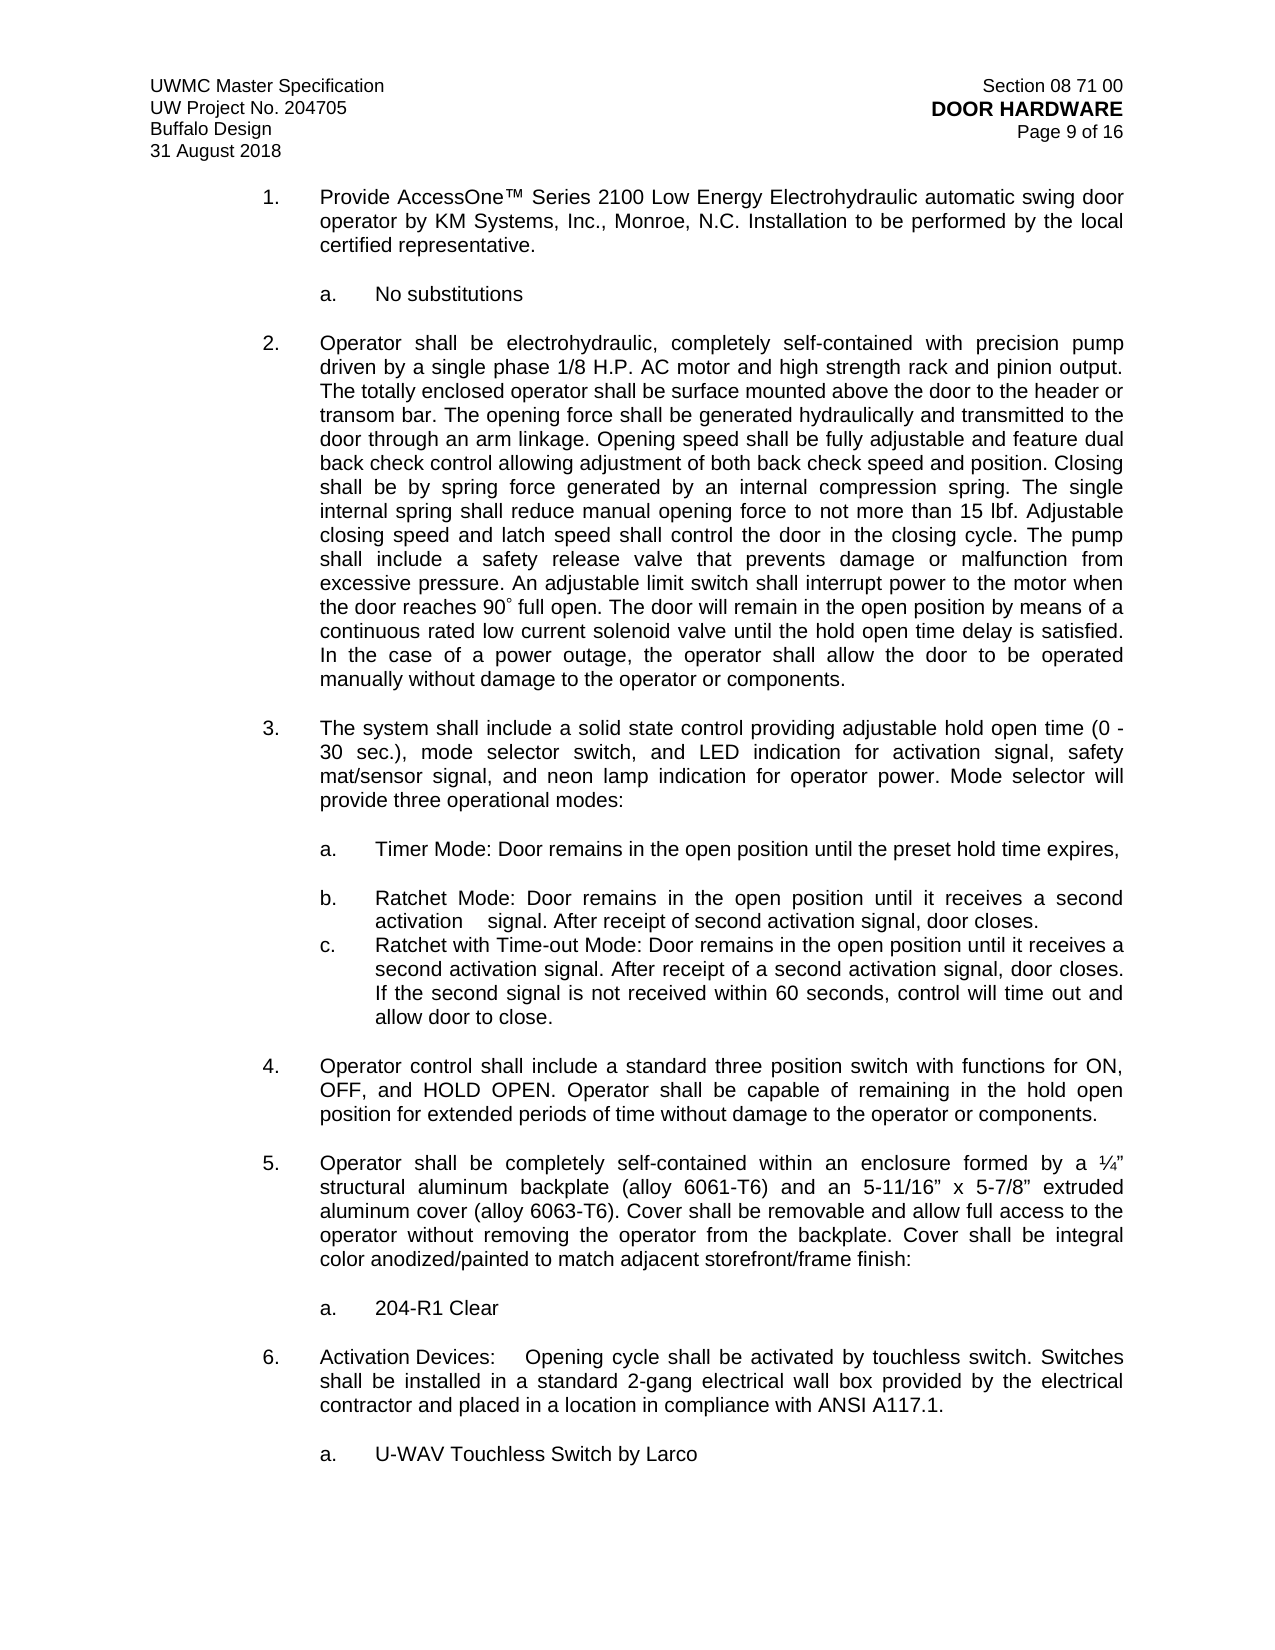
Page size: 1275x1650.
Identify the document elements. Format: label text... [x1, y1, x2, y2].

list Ratchet Mode: Door remains in the open position until it receives a second activation signal. After receipt of second activation signal, door closes. [319, 885, 1125, 933]
list No substitutions [319, 282, 1125, 306]
list Operator control shall include a standard three position switch with functions for ON, OFF, and HOLD OPEN. Operator shall be capable of remaining in the hold open position for extended periods of time without damage to the operator or components. [262, 1054, 1125, 1126]
list 204-R1 Clear [319, 1296, 1125, 1320]
list Activation Devices: Opening cycle shall be activated by touchless switch. Switches shall be installed in a standard 2-gang electrical wall box provided by the electrical contractor and placed in a location in compliance with ANSI A117.1. [262, 1345, 1125, 1417]
list Operator shall be completely self-contained within an enclosure formed by a ¼” structural aluminum backplate (alloy 6061-T6) and an 5-11/16” x 5-7/8” extruded aluminum cover (alloy 6063-T6). Cover shall be removable and allow full access to the operator without removing the operator from the backplate. Cover shall be integral color anodized/painted to match adjacent storefront/frame finish: [262, 1151, 1125, 1271]
list Provide AccessOne Series 2100 Low Energy Electrohydraulic automatic swing door operator by KM Systems, Inc., Monroe, N.C. Installation to be performed by the local certified representative. [262, 185, 1125, 257]
list Ratchet with Time-out Mode: Door remains in the open position until it receives a second activation signal. After receipt of a second activation signal, door closes. If the second signal is not received within 60 seconds, control will time out and allow door to close. [319, 933, 1125, 1029]
list U-WAV Touchless Switch by Larco [319, 1442, 1125, 1466]
list Operator shall be electrohydraulic, completely self-contained with precision pump driven by a single phase 1/8 H.P. AC motor and high strength rack and pinion output. The totally enclosed operator shall be surface mounted above the door to the header or transom bar. The opening force shall be generated hydraulically and transmitted to the door through an arm linkage. Opening speed shall be fully adjustable and feature dual back check control allowing adjustment of both back check speed and position. Closing shall be by spring force generated by an internal compression spring. The single internal spring shall reduce manual opening force to not more than 15 lbf. Adjustable closing speed and latch speed shall control the door in the closing cycle. The pump shall include a safety release valve that prevents damage or malfunction from excessive pressure. An adjustable limit switch shall interrupt power to the motor when the door reaches 90 full open. The door will remain in the open position by means of a continuous rated low current solenoid valve until the hold open time delay is satisfied. In the case of a power outage, the operator shall allow the door to be operated manually without damage to the operator or components. [262, 331, 1125, 691]
list Timer Mode: Door remains in the open position until the preset hold time expires, [319, 836, 1125, 860]
list The system shall include a solid state control providing adjustable hold open time (0 - 30 sec.), mode selector switch, and LED indication for activation signal, safety mat/sensor signal, and neon lamp indication for operator power. Mode selector will provide three operational modes: [262, 716, 1125, 811]
